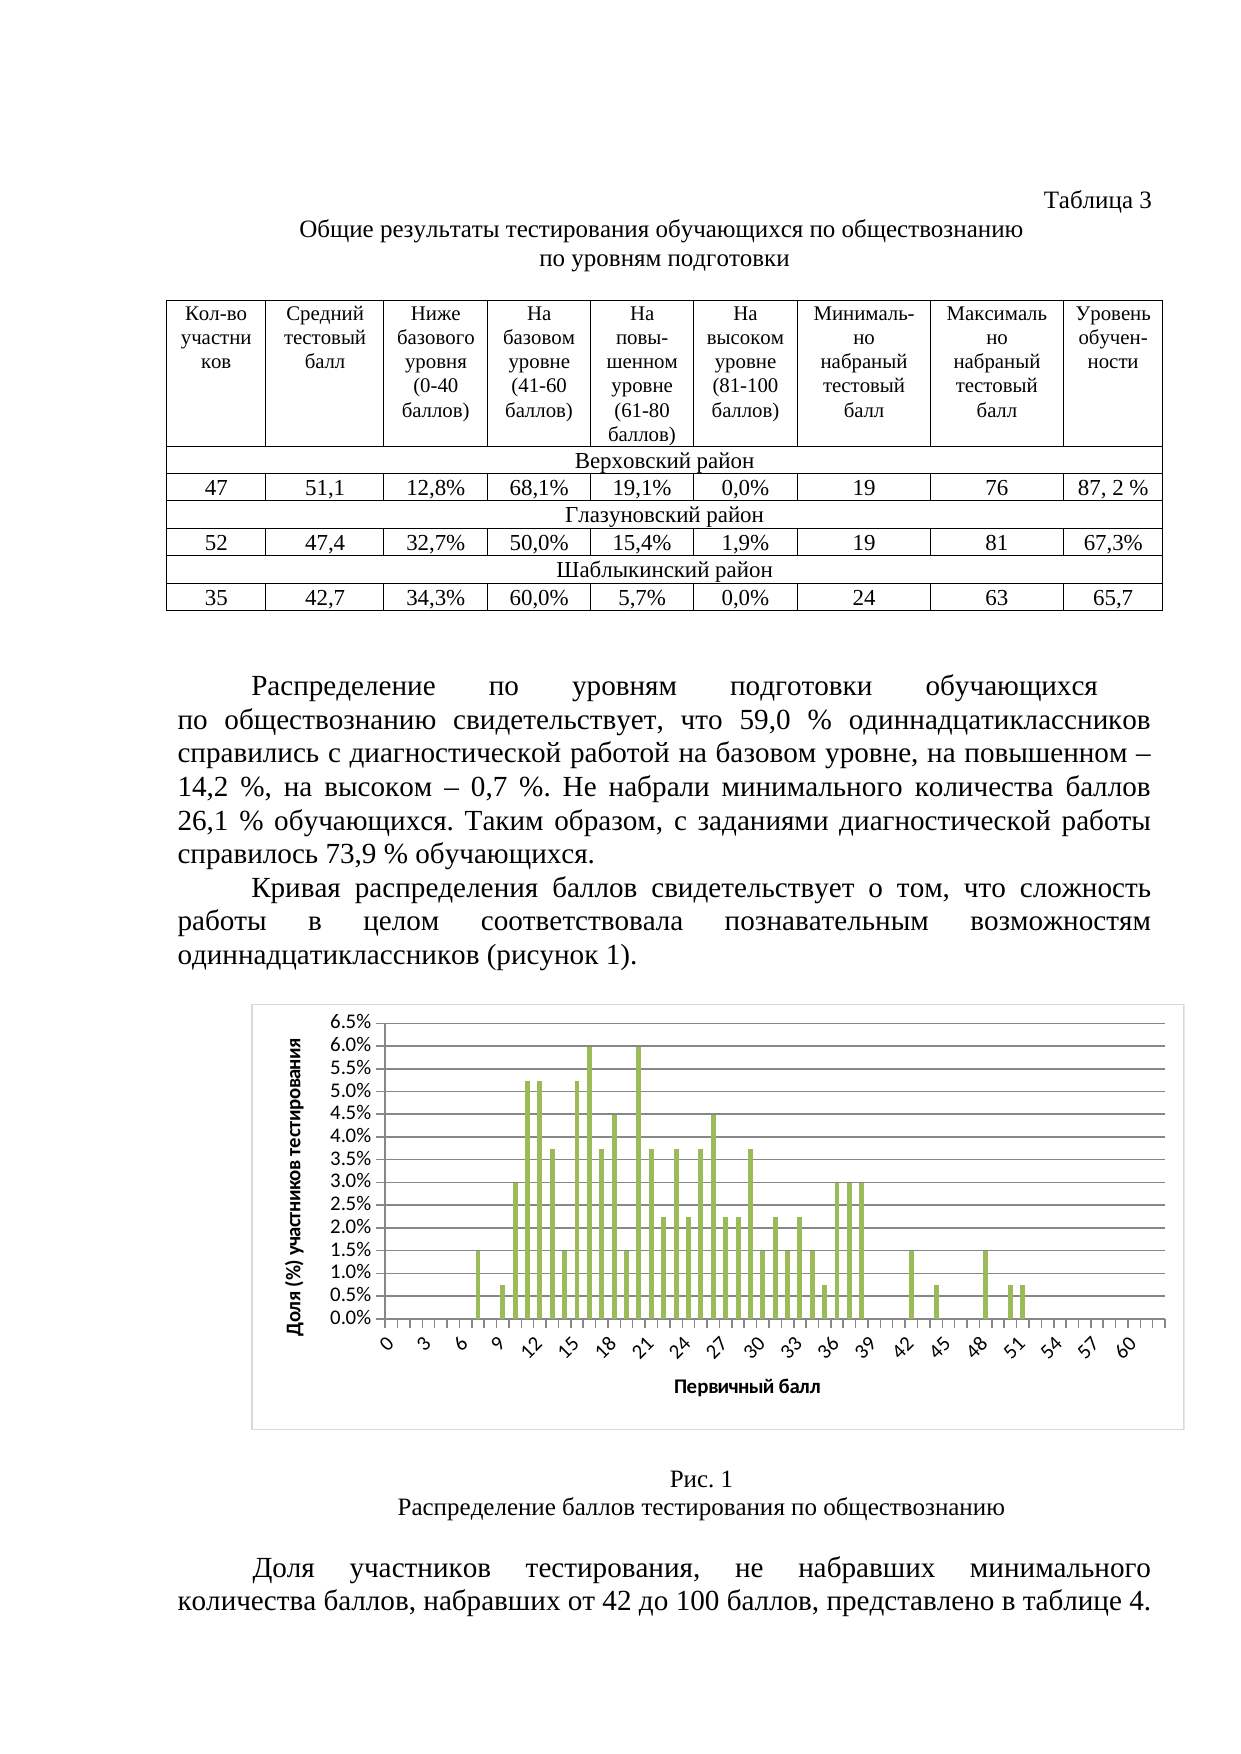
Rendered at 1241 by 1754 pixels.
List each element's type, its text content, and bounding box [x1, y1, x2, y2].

text Таблица 3 [177, 185, 1152, 214]
table_cell 63 [931, 584, 1063, 610]
text Общие результаты тестирования обучающихся по обществознанию по уровням подготовки [177, 214, 1152, 271]
text Распределение по уровням подготовки обучающихся по обществознанию свидетельствует, что 59,0 % одиннадцатиклассников справились с диагностической работой на базовом уровне, на повышенном – 14,2 %, на высоком – 0,7 %. Не набрали минимального количества баллов 26,1 % обучающихся. Таким образом, с заданиями диагностической работы справилось 73,9 % обучающихся. [177, 668, 1152, 870]
table_cell 32,7% [384, 529, 487, 555]
table_cell 47 [167, 474, 265, 500]
table_header Кол-во участников [167, 301, 265, 446]
table_cell 52 [167, 529, 265, 555]
table_cell 35 [167, 584, 265, 610]
table_cell 15,4% [591, 529, 693, 555]
table_header На базовом уровне (41-60 баллов) [488, 301, 590, 446]
table_cell 50,0% [488, 529, 590, 555]
table_cell 51,1 [266, 474, 383, 500]
table_header Максимально набраный тестовый балл [931, 301, 1063, 446]
table_cell 42,7 [266, 584, 383, 610]
table_cell 0,0% [694, 474, 797, 500]
table_cell 47,4 [266, 529, 383, 555]
table_cell 81 [931, 529, 1063, 555]
table_cell 19,1% [591, 474, 693, 500]
table_cell 19 [798, 529, 930, 555]
table_header Ниже базового уровня (0-40 баллов) [384, 301, 487, 446]
table_cell 34,3% [384, 584, 487, 610]
table_cell 65,7 [1064, 584, 1162, 610]
table_header Средний тестовый балл [266, 301, 383, 446]
table_cell 67,3% [1064, 529, 1162, 555]
text Доля участников тестирования, не набравших минимального количества баллов, набравших от 42 до 100 баллов, представлено в таблице 4. [177, 1550, 1152, 1617]
text Кривая распределения баллов свидетельствует о том, что сложность работы в целом соответствовала познавательным возможностям одиннадцатиклассников (рисунок 1). [177, 870, 1152, 970]
table_header Минималь-но набраный тестовый балл [798, 301, 930, 446]
text Распределение баллов тестирования по обществознанию [177, 1492, 1152, 1521]
table_cell 24 [798, 584, 930, 610]
table_cell 76 [931, 474, 1063, 500]
table_cell 5,7% [591, 584, 693, 610]
text Рис. 1 [177, 1464, 1152, 1492]
table_header На повы-шенном уровне (61-80 баллов) [591, 301, 693, 446]
table_cell Шаблыкинский район [167, 556, 1162, 583]
table_cell 60,0% [488, 584, 590, 610]
table_cell 87, 2 % [1064, 474, 1162, 500]
table_cell Глазуновский район [167, 501, 1162, 528]
table_cell 12,8% [384, 474, 487, 500]
table_header Уровень обучен-ности [1064, 301, 1162, 446]
table_cell 0,0% [694, 584, 797, 610]
table_header На высоком уровне (81-100 баллов) [694, 301, 797, 446]
table_cell 68,1% [488, 474, 590, 500]
table_cell 19 [798, 474, 930, 500]
table_cell Верховский район [167, 447, 1162, 473]
table_cell 1,9% [694, 529, 797, 555]
